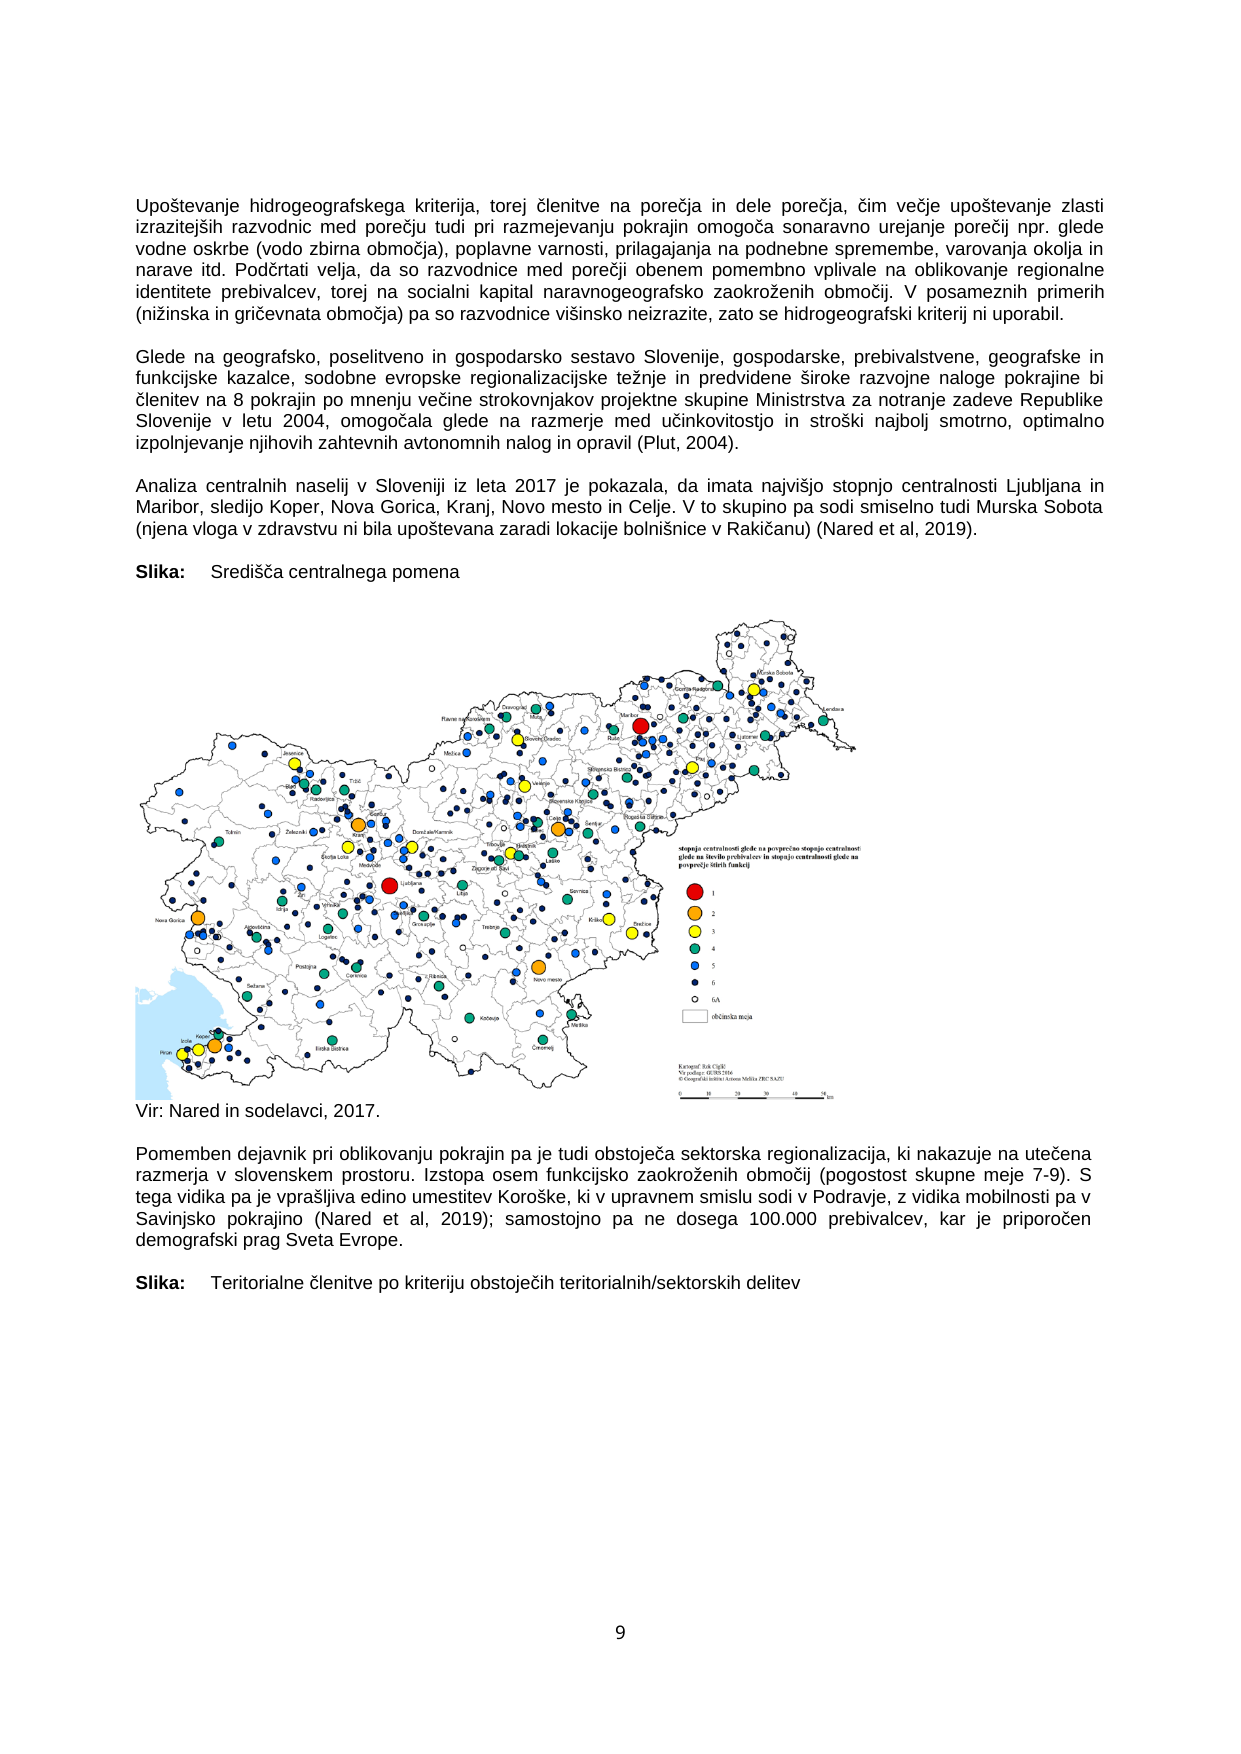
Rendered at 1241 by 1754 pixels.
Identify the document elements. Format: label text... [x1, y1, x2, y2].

text Glede na geografsko, poselitveno in gospodarsko sestavo Slovenije, gospodarske, prebivalstvene, geografske in funkcijske kazalce, sodobne evropske regionalizacijske težnje in predvidene široke razvojne naloge pokrajine bi členitev na 8 pokrajin po mnenju večine strokovnjakov projektne skupine Ministrstva za notranje zadeve Republike Slovenije v letu 2004, omogočala glede na razmerje med učinkovitostjo in stroški najbolj smotrno, optimalno izpolnjevanje njihovih zahtevnih avtonomnih nalog in opravil (Plut, 2004). [135, 345, 1105, 453]
text Analiza centralnih naselij v Sloveniji iz leta 2017 je pokazala, da imata najvišjo stopnjo centralnosti Ljubljana in Maribor, sledijo Koper, Nova Gorica, Kranj, Novo mesto in Celje. V to skupino pa sodi smiselno tudi Murska Sobota (njena vloga v zdravstvu ni bila upoštevana zaradi lokacije bolnišnice v Rakičanu) (Nared et al, 2019). [135, 475, 1105, 539]
text Vir: Nared in sodelavci, 2017. [135, 1099, 1093, 1121]
picture [135, 604, 861, 1100]
text Slika: Teritorialne členitve po kriteriju obstoječih teritorialnih/sektorskih delitev [135, 1272, 1093, 1293]
text Pomemben dejavnik pri oblikovanju pokrajin pa je tudi obstoječa sektorska regionalizacija, ki nakazuje na utečena razmerja v slovenskem prostoru. Izstopa osem funkcijsko zaokroženih območij (pogostost skupne meje 7-9). S tega vidika pa je vprašljiva edino umestitev Koroške, ki v upravnem smislu sodi v Podravje, z vidika mobilnosti pa v Savinjsko pokrajino (Nared et al, 2019); samostojno pa ne dosega 100.000 prebivalcev, kar je priporočen demografski prag Sveta Evrope. [135, 1143, 1093, 1250]
text Slika: Središča centralnega pomena [135, 561, 1105, 583]
text Upoštevanje hidrogeografskega kriterija, torej členitve na porečja in dele porečja, čim večje upoštevanje zlasti izrazitejših razvodnic med porečju tudi pri razmejevanju pokrajin omogoča sonaravno urejanje porečij npr. glede vodne oskrbe (vodo zbirna območja), poplavne varnosti, prilagajanja na podnebne spremembe, varovanja okolja in narave itd. Podčrtati velja, da so razvodnice med porečji obenem pomembno vplivale na oblikovanje regionalne identitete prebivalcev, torej na socialni kapital naravnogeografsko zaokroženih območij. V posameznih primerih (nižinska in gričevnata območja) pa so razvodnice višinsko neizrazite, zato se hidrogeografski kriterij ni uporabil. [135, 194, 1105, 324]
